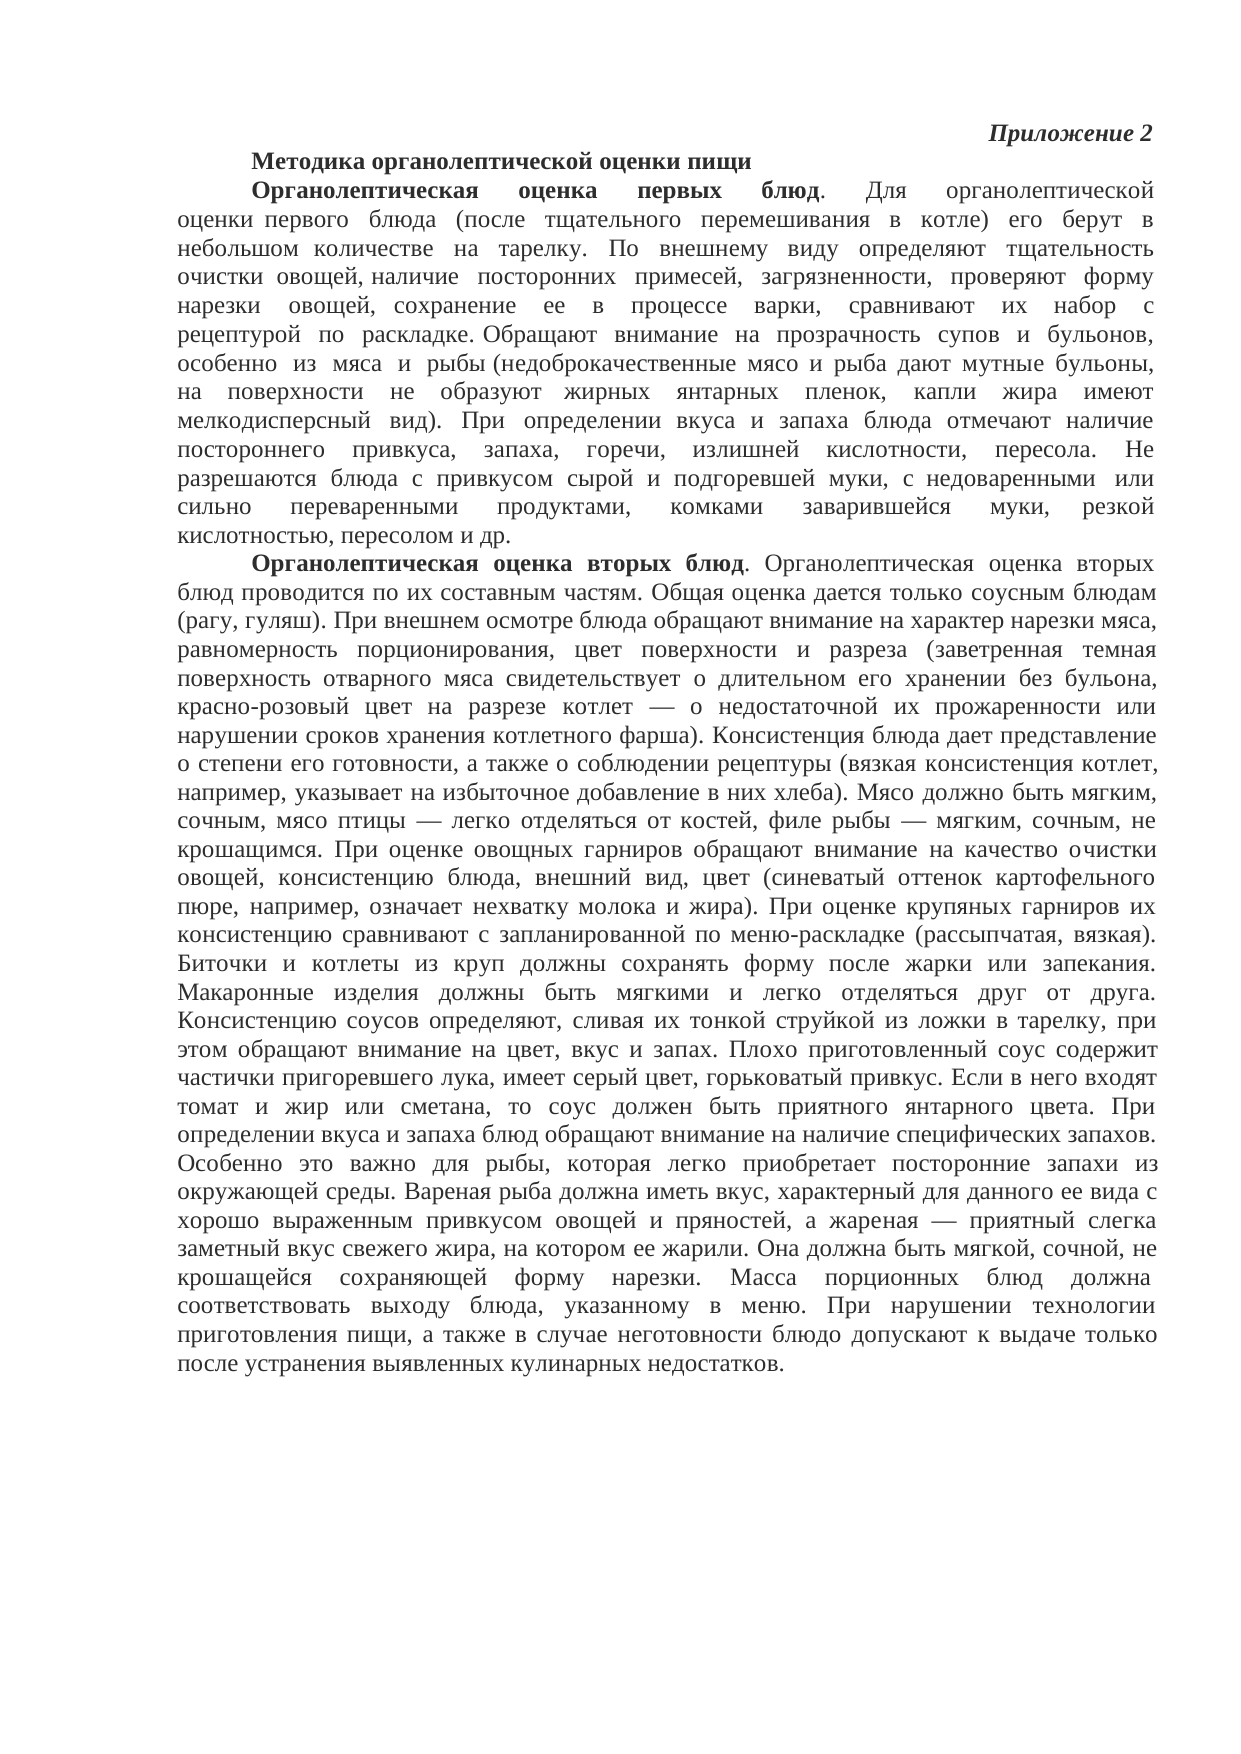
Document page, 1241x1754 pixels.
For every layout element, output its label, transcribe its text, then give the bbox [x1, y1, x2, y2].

text Органолептическая оценка вторых блюд. Органолептическая оценка вторых блюд проводится по их составным частям. Общая оценка дается только соусным блюдам (рагу, гуляш). При внешнем осмотре блюда обращают внимание на характер нарезки мяса, равномерность порционирования, цвет поверхности и разреза (заветренная темная поверхность отварного мяса свидетельствует о длительном его хранении без бульона, красно-розовый цвет на разрезе котлет — о недостаточной их прожаренности или нарушении сроков хранения котлетного фарша). Консистенция блюда дает представление о степени его готовности, а также о соблюдении рецептуры (вязкая консистенция котлет, например, указывает на избыточное добавление в них хлеба). Мясо должно быть мягким, сочным, мясо птицы — легко отделяться от костей, филе рыбы — мягким, сочным, не крошащимся. При оценке овощных гарниров обращают внимание на качество очистки овощей, консистенцию блюда, внешний вид, цвет (синеватый оттенок картофельного пюре, например, означает нехватку молока и жира). При оценке крупяных гарниров их консистенцию сравнивают с запланированной по меню-раскладке (рассыпчатая, вязкая). Биточки и котлеты из круп должны сохранять форму после жарки или запекания. Макаронные изделия должны быть мягкими и легко отделяться друг от друга. Консистенцию соусов определяют, сливая их тонкой струйкой из ложки в тарелку, при этом обращают внимание на цвет, вкус и запах. Плохо приготовленный соус содержит частички пригоревшего лука, имеет серый цвет, горьковатый привкус. Если в него входят томат и жир или сметана, то соус должен быть приятного янтарного цвета. При определении вкуса и запаха блюд обращают внимание на наличие специфических запахов. Особенно это важно для рыбы, которая легко приобретает посторонние запахи из окружающей среды. Вареная рыба должна иметь вкус, характерный для данного ее вида с хорошо выраженным привкусом овощей и пряностей, а жареная — приятный слегка заметный вкус свежего жира, на котором ее жарили. Она должна быть мягкой, сочной, не крошащейся сохраняющей форму нарезки. Масса порционных блюд должна соответствовать выходу блюда, указанному в меню. При нарушении технологии приготовления пищи, а также в случае неготовности блюдо допускают к выдаче только после устранения выявленных кулинарных недостатков. [177, 549, 1159, 1376]
text Органолептическая оценка первых блюд. Для органолептической оценки первого блюда (после тщательного перемешивания в котле) его берут в небольшом количестве на тарелку. По внешнему виду определяют тщательность очистки овощей, наличие посторонних примесей, загрязненности, проверяют форму нарезки овощей, сохранение ее в процессе варки, сравнивают их набор с рецептурой по раскладке. Обращают внимание на прозрачность супов и бульонов, особенно из мяса и рыбы (недоброкачественные мясо и рыба дают мутные бульоны, на поверхности не образуют жирных янтарных пленок, капли жира имеют мелкодисперсный вид). При определении вкуса и запаха блюда отмечают наличие постороннего привкуса, запаха, горечи, излишней кислотности, пересола. Не разрешаются блюда с привкусом сырой и подгоревшей муки, с недоваренными или сильно переваренными продуктами, комками заварившейся муки, резкой кислотностью, пересолом и др. [177, 175, 1154, 549]
text Приложение 2 Методика органолептической оценки пищи [251, 118, 1159, 175]
